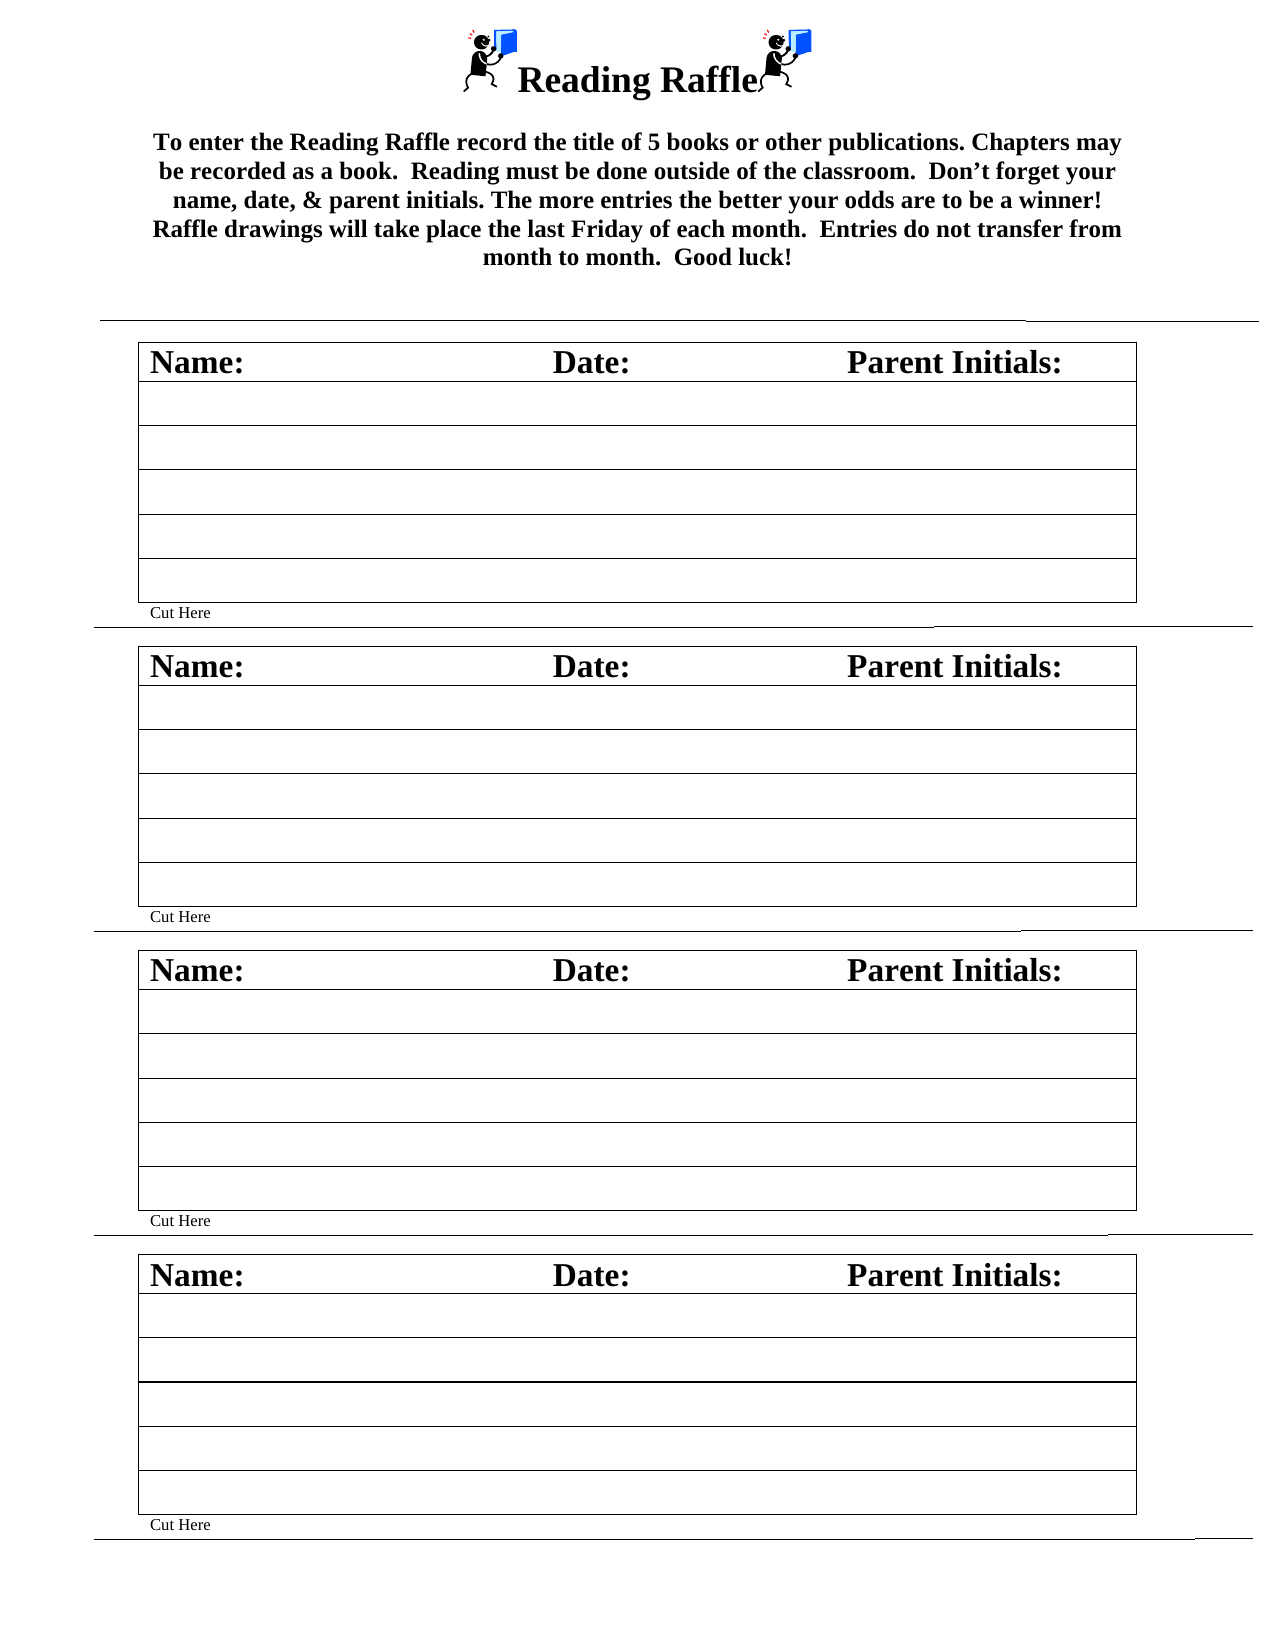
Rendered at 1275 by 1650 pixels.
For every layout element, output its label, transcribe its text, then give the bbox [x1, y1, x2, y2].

table_cell [139, 1079, 1136, 1122]
table_cell [139, 426, 1136, 469]
table_cell [139, 1427, 1136, 1470]
table_cell [139, 1338, 1136, 1381]
table_cell [139, 1034, 1136, 1077]
table_cell [139, 863, 1136, 906]
table_header Name: Date: Parent Initials: [139, 1255, 1136, 1293]
text Reading Raffle [150, 28, 1125, 100]
table_cell [139, 1123, 1136, 1166]
text Cut Here [150, 907, 1125, 926]
table_header Name: Date: Parent Initials: [139, 647, 1136, 685]
table_cell [139, 1471, 1136, 1514]
text Cut Here [150, 1515, 1125, 1534]
table_cell [139, 730, 1136, 773]
table_cell [139, 559, 1136, 602]
table_cell [139, 1383, 1136, 1426]
table_header Name: Date: Parent Initials: [139, 343, 1136, 381]
table_cell [139, 774, 1136, 817]
table_cell [139, 470, 1136, 513]
table_cell [139, 515, 1136, 558]
table_cell [139, 1294, 1136, 1337]
table_cell [139, 819, 1136, 862]
text Cut Here [150, 603, 1125, 622]
table_header Name: Date: Parent Initials: [139, 951, 1136, 989]
table_cell [139, 990, 1136, 1033]
text To enter the Reading Raffle record the title of 5 books or other publications. Chapters may be recorded as a book. Reading must be done outside of the classroom. Don’t forget your name, date, & parent initials. The more entries the better your odds are to be a winner! Raffle drawings will take place the last Friday of each month. Entries do not transfer from month to month. Good luck! [150, 127, 1125, 271]
table_cell [139, 1167, 1136, 1210]
table_cell [139, 382, 1136, 425]
text Cut Here [150, 1211, 1125, 1230]
table_cell [139, 686, 1136, 729]
